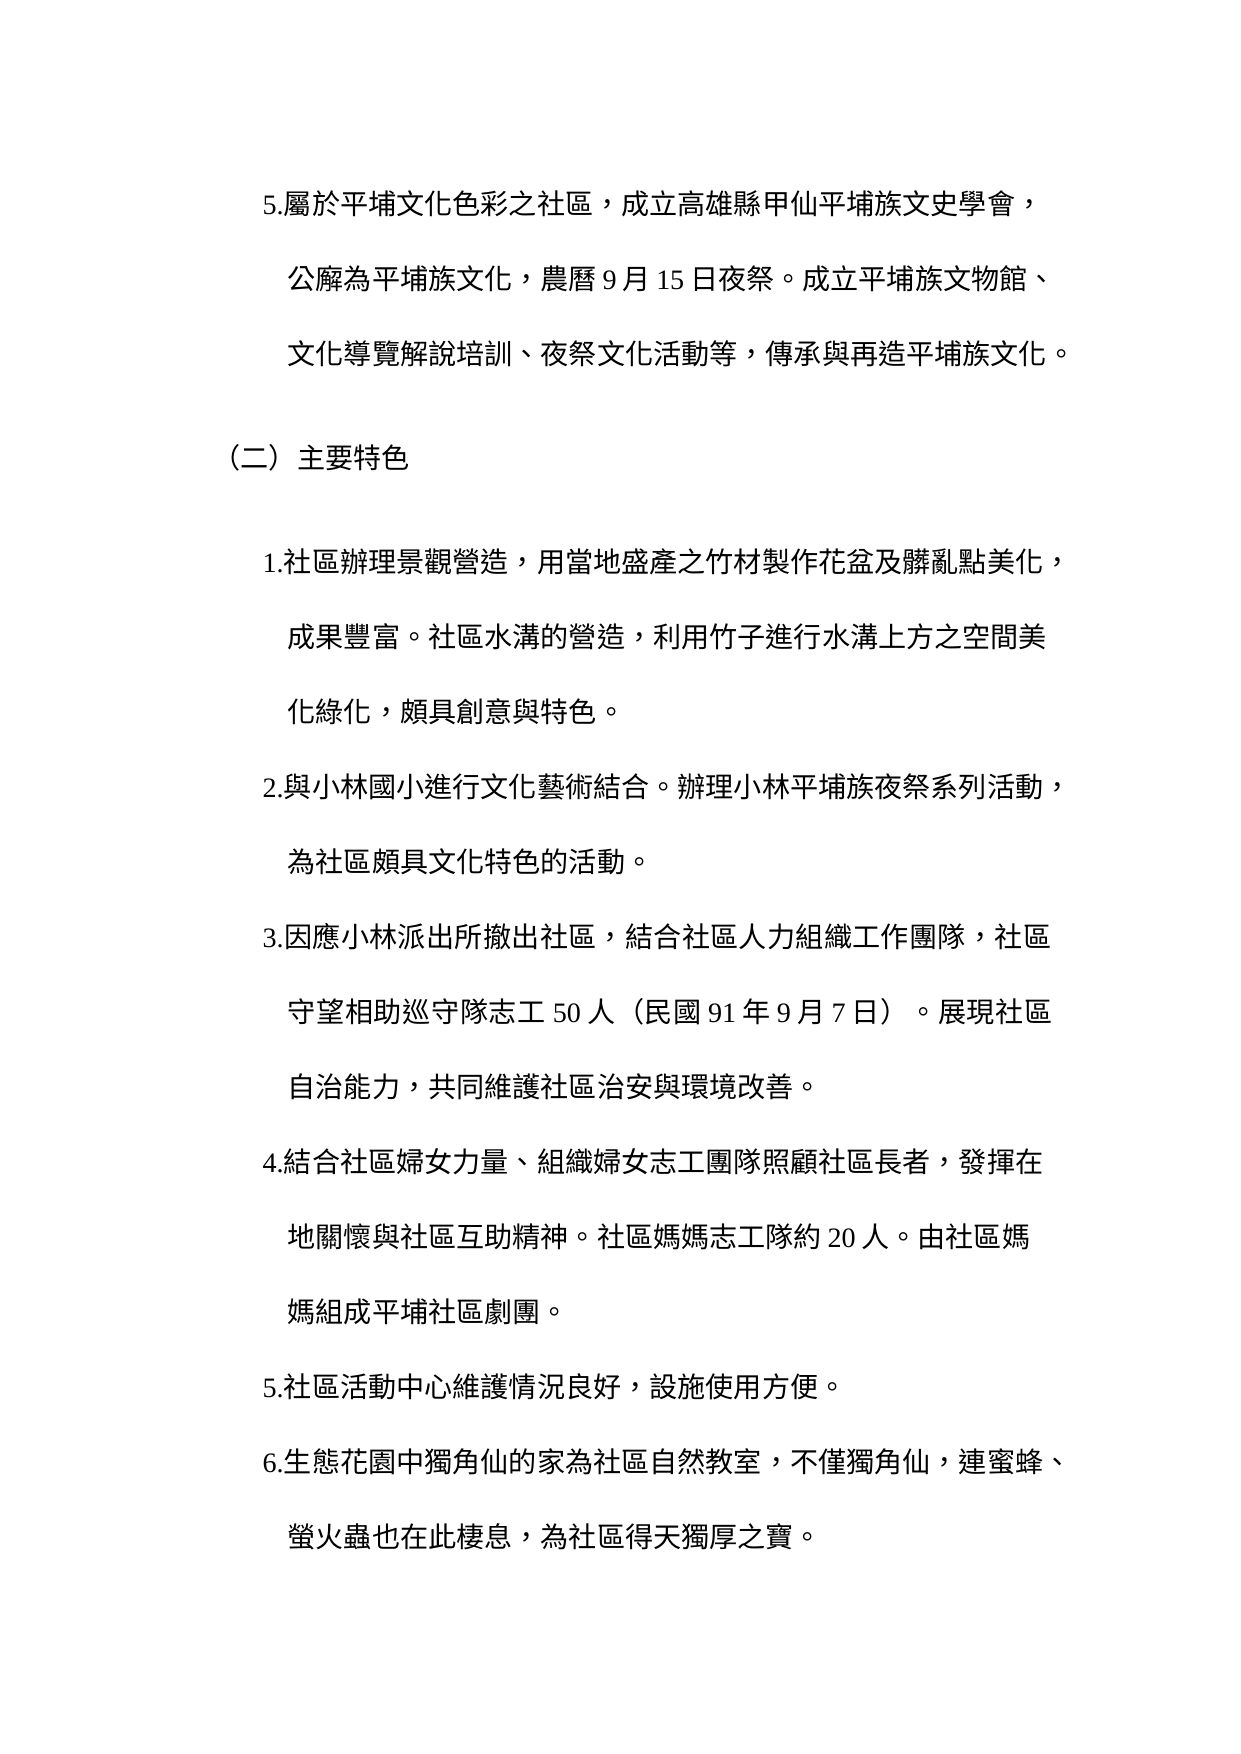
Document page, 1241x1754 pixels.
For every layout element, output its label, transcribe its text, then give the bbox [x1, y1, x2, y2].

text （二）主要特色 [187, 419, 1053, 494]
text 4.結合社區婦女力量、組織婦女志工團隊照顧社區長者，發揮在地關懷與社區互助精神。社區媽媽志工隊約20人。由社區媽媽組成平埔社區劇團。 [262, 1123, 1053, 1348]
text 5.社區活動中心維護情況良好，設施使用方便。 [262, 1348, 1053, 1423]
text 2.與小林國小進行文化藝術結合。辦理小林平埔族夜祭系列活動，為社區頗具文化特色的活動。 [262, 748, 1053, 898]
text 6.生態花園中獨角仙的家為社區自然教室，不僅獨角仙，連蜜蜂、螢火蟲也在此棲息，為社區得天獨厚之寶。 [262, 1423, 1053, 1573]
text 1.社區辦理景觀營造，用當地盛產之竹材製作花盆及髒亂點美化，成果豐富。社區水溝的營造，利用竹子進行水溝上方之空間美化綠化，頗具創意與特色。 [262, 523, 1053, 748]
text 3.因應小林派出所撤出社區，結合社區人力組織工作團隊，社區守望相助巡守隊志工50人（民國91年9月7日）。展現社區自治能力，共同維護社區治安與環境改善。 [262, 898, 1053, 1123]
text 5.屬於平埔文化色彩之社區，成立高雄縣甲仙平埔族文史學會，公廨為平埔族文化，農曆9月15日夜祭。成立平埔族文物館、文化導覽解說培訓、夜祭文化活動等，傳承與再造平埔族文化。 [262, 164, 1053, 389]
